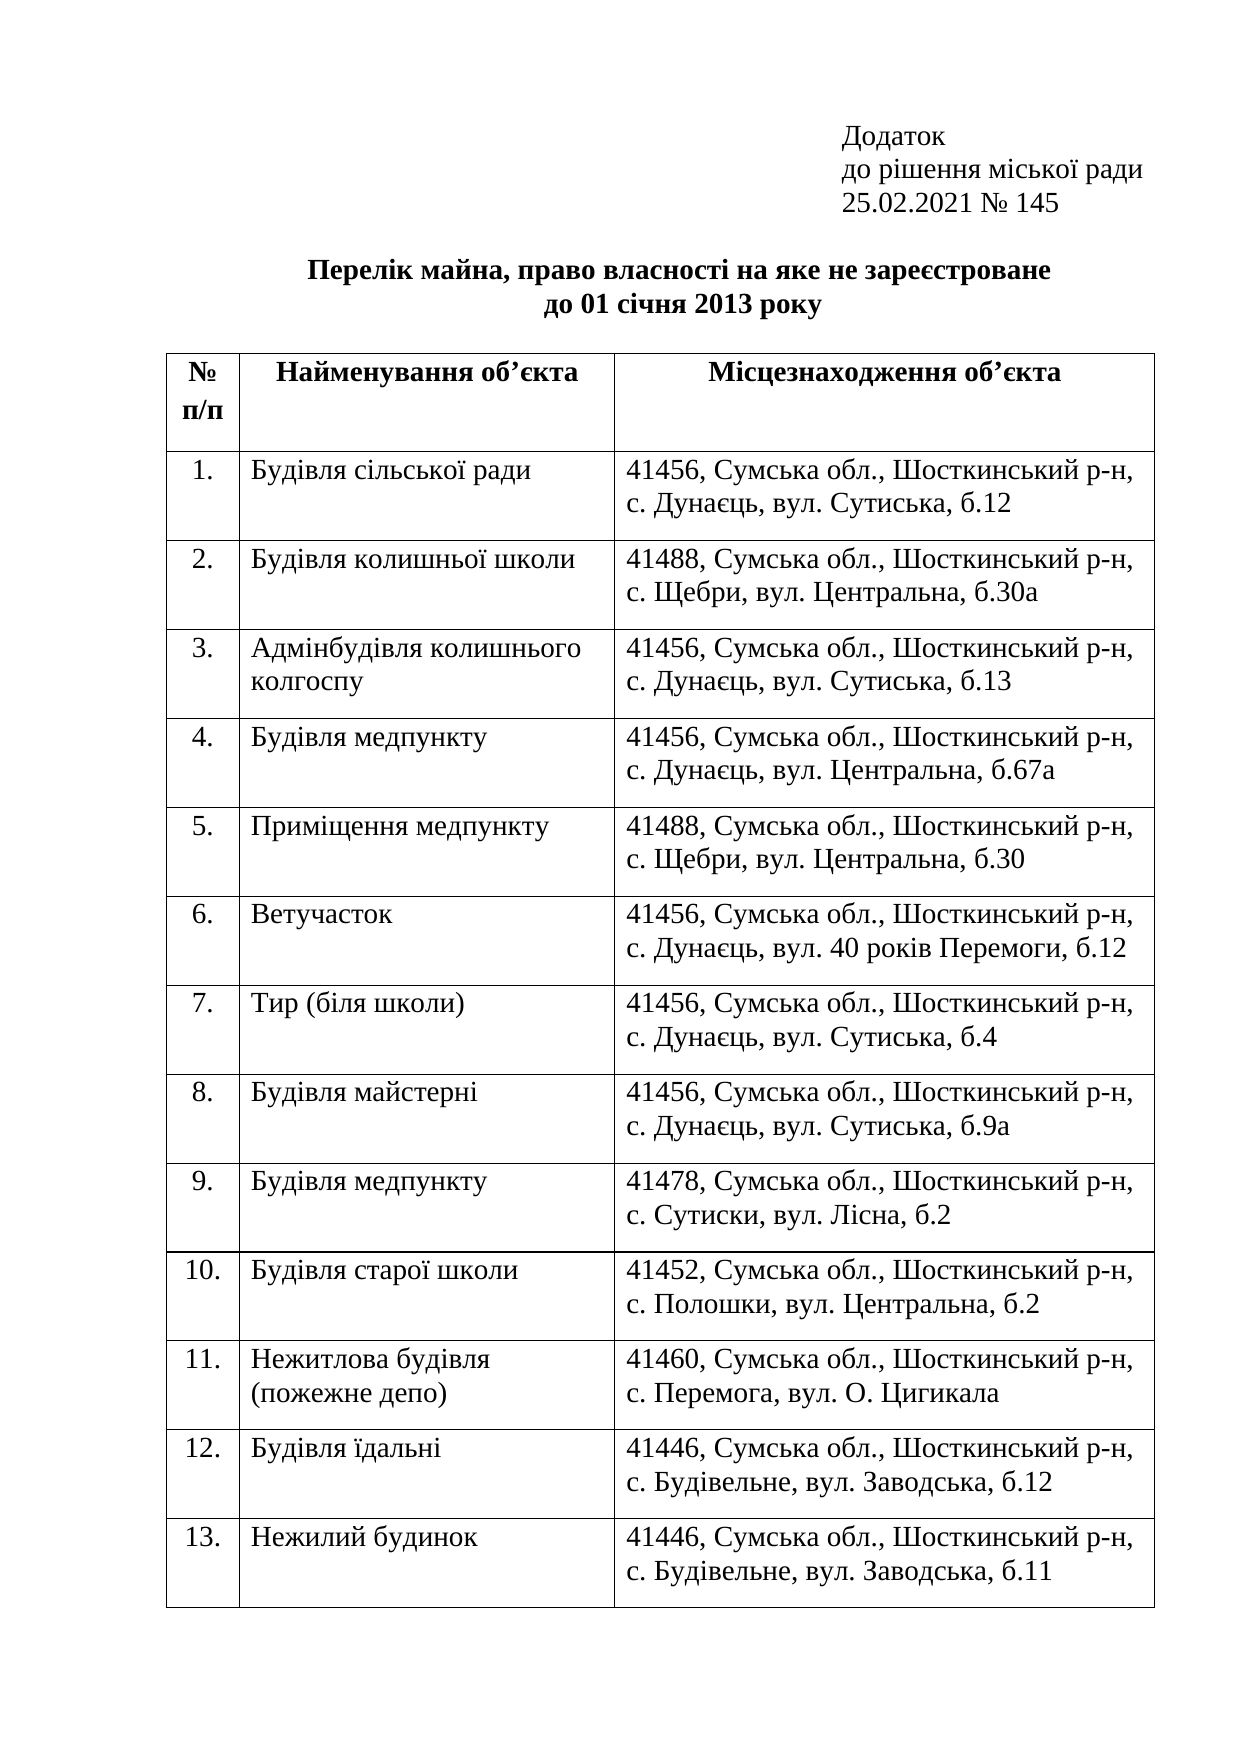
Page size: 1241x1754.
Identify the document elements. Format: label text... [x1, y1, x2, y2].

table_cell 41488, Сумська обл., Шосткинський р-н, с. Щебри, вул. Центральна, б.30а [615, 541, 1154, 629]
table_cell 41456, Сумська обл., Шосткинський р-н, с. Дунаєць, вул. Сутиська, б.4 [615, 986, 1154, 1073]
text до 01 січня 2013 року [177, 286, 1181, 319]
table_cell Будівля майстерні [240, 1075, 614, 1162]
table_cell 41460, Сумська обл., Шосткинський р-н, с. Перемога, вул. О. Цигикала [615, 1341, 1154, 1429]
table_cell 2. [167, 541, 239, 629]
table_cell 41446, Сумська обл., Шосткинський р-н, с. Будівельне, вул. Заводська, б.11 [615, 1519, 1154, 1607]
table_cell Будівля колишньої школи [240, 541, 614, 629]
table_header Найменування об’єкта [240, 354, 614, 451]
table_cell Нежилий будинок [240, 1519, 614, 1607]
table_cell 5. [167, 808, 239, 896]
table_cell 41456, Сумська обл., Шосткинський р-н, с. Дунаєць, вул. Сутиська, б.9а [615, 1075, 1154, 1162]
text до рішення міської ради [842, 152, 1181, 185]
table_cell Будівля медпункту [240, 1164, 614, 1251]
table_cell 6. [167, 897, 239, 984]
table_cell 41456, Сумська обл., Шосткинський р-н, с. Дунаєць, вул. Центральна, б.67а [615, 719, 1154, 807]
table_cell 12. [167, 1430, 239, 1518]
table_cell 41488, Сумська обл., Шосткинський р-н, с. Щебри, вул. Центральна, б.30 [615, 808, 1154, 896]
text Додаток [842, 118, 1181, 152]
table_cell 41456, Сумська обл., Шосткинський р-н, с. Дунаєць, вул. Сутиська, б.12 [615, 452, 1154, 540]
table_cell 41446, Сумська обл., Шосткинський р-н, с. Будівельне, вул. Заводська, б.12 [615, 1430, 1154, 1518]
table_cell 41456, Сумська обл., Шосткинський р-н, с. Дунаєць, вул. Сутиська, б.13 [615, 630, 1154, 718]
table_cell 8. [167, 1075, 239, 1162]
table_header Місцезнаходження об’єкта [615, 354, 1154, 451]
table_cell 41478, Сумська обл., Шосткинський р-н, с. Сутиски, вул. Лісна, б.2 [615, 1164, 1154, 1251]
table_cell 3. [167, 630, 239, 718]
table_cell 4. [167, 719, 239, 807]
table_cell Приміщення медпункту [240, 808, 614, 896]
table_cell 41452, Сумська обл., Шосткинський р-н, с. Полошки, вул. Центральна, б.2 [615, 1253, 1154, 1340]
table_cell 11. [167, 1341, 239, 1429]
table_cell Тир (біля школи) [240, 986, 614, 1073]
table_cell 13. [167, 1519, 239, 1607]
table_cell Ветучасток [240, 897, 614, 984]
table_cell Адмінбудівля колишнього колгоспу [240, 630, 614, 718]
table_cell 7. [167, 986, 239, 1073]
table_cell 1. [167, 452, 239, 540]
table_cell Будівля сільської ради [240, 452, 614, 540]
table_cell Нежитлова будівля (пожежне депо) [240, 1341, 614, 1429]
text Перелік майна, право власності на яке не зареєстроване [177, 252, 1181, 286]
table_header № п/п [167, 354, 239, 451]
table_cell Будівля медпункту [240, 719, 614, 807]
table_cell Будівля їдальні [240, 1430, 614, 1518]
table_cell Будівля старої школи [240, 1253, 614, 1340]
table_cell 10. [167, 1253, 239, 1340]
text 25.02.2021 № 145 [842, 185, 1181, 219]
table_cell 9. [167, 1164, 239, 1251]
table_cell 41456, Сумська обл., Шосткинський р-н, с. Дунаєць, вул. 40 років Перемоги, б.12 [615, 897, 1154, 984]
